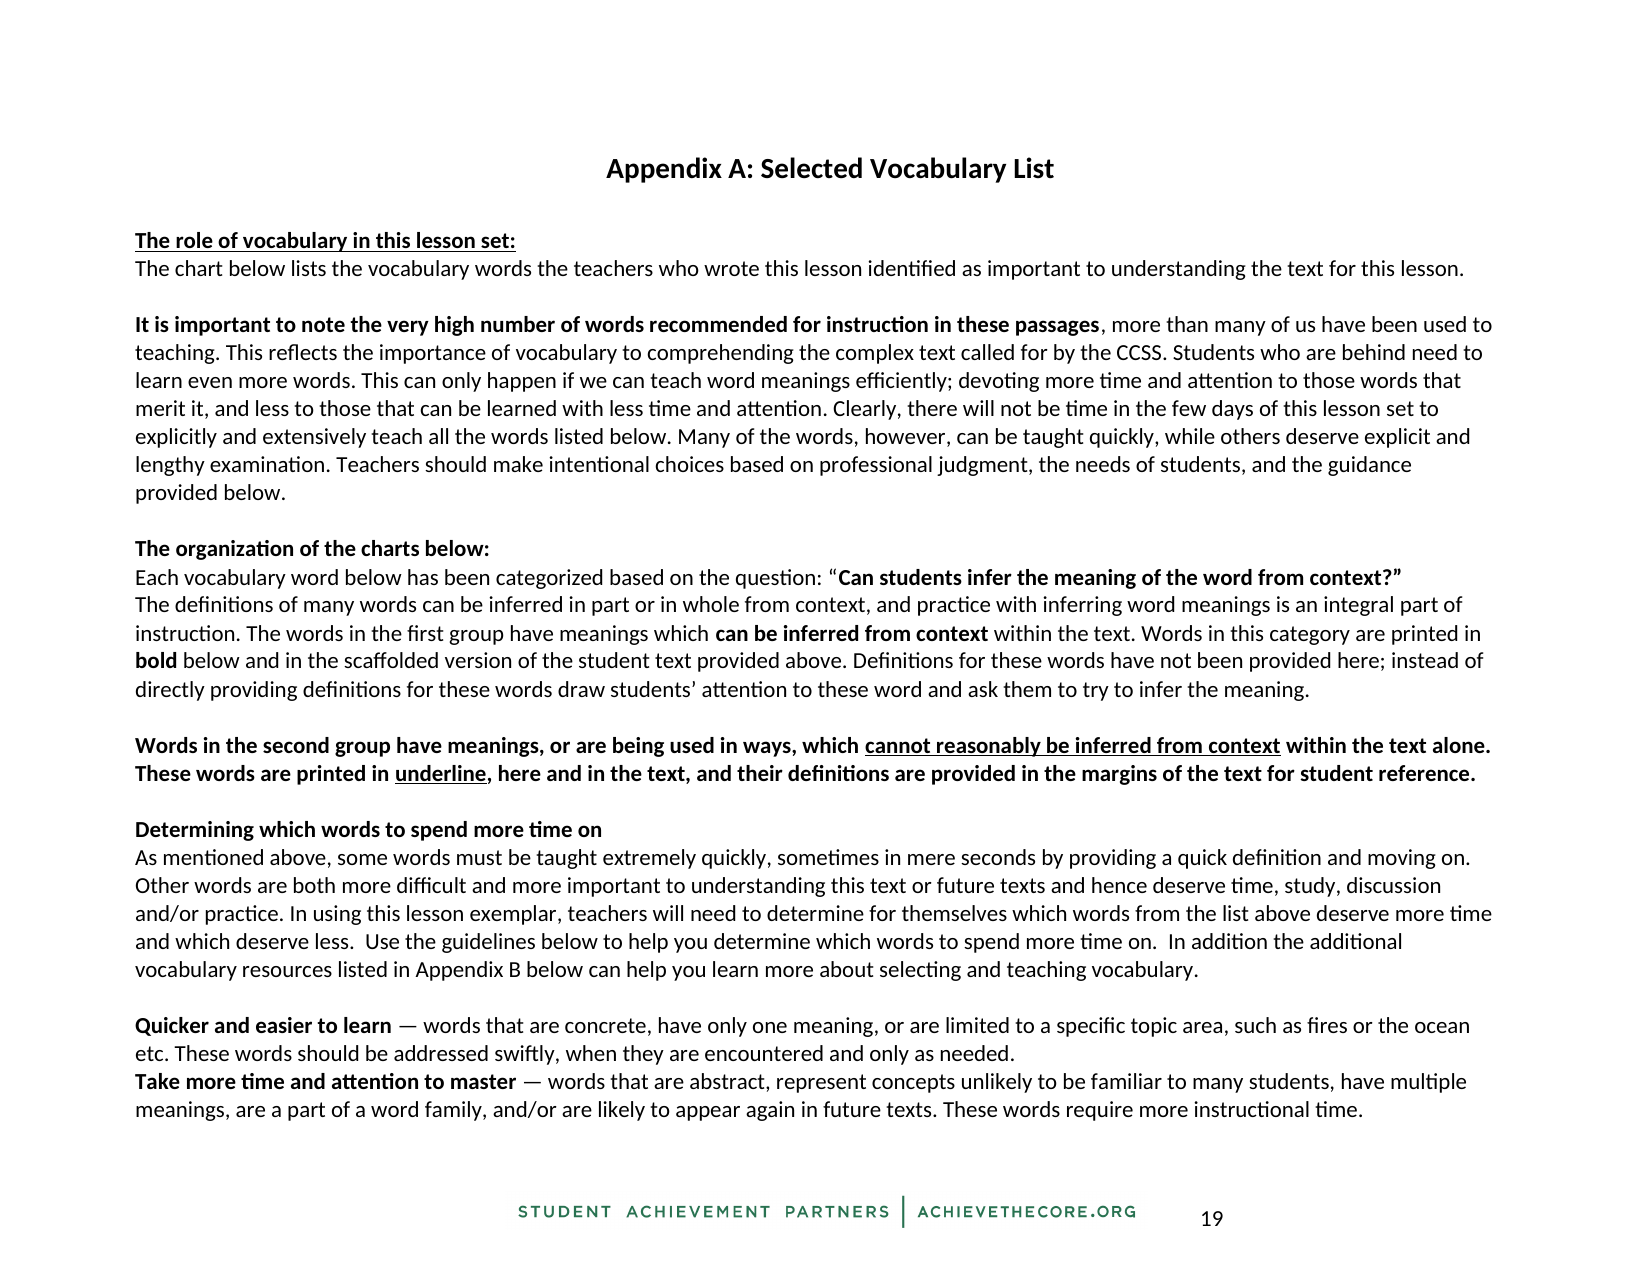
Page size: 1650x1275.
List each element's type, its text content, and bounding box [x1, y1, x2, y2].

text Take more time and attention to master — words that are abstract, represent concepts unlikely to be familiar to many students, have multiple meanings, are a part of a word family, and/or are likely to appear again in future texts. These words require more instructional time. [135, 1067, 1500, 1123]
text Determining which words to spend more time on [135, 815, 1500, 843]
text As mentioned above, some words must be taught extremely quickly, sometimes in mere seconds by providing a quick definition and moving on. Other words are both more difficult and more important to understanding this text or future texts and hence deserve time, study, discussion and/or practice. In using this lesson exemplar, teachers will need to determine for themselves which words from the list above deserve more time and which deserve less. Use the guidelines below to help you determine which words to spend more time on. In addition the additional vocabulary resources listed in Appendix B below can help you learn more about selecting and teaching vocabulary. [135, 843, 1500, 983]
subtitle Words in the second group have meanings, or are being used in ways, which cannot reasonably be inferred from context within the text alone. These words are printed in underline, here and in the text, and their definitions are provided in the margins of the text for student reference. [135, 731, 1500, 787]
text The definitions of many words can be inferred in part or in whole from context, and practice with inferring word meanings is an integral part of instruction. The words in the first group have meanings which can be inferred from context within the text. Words in this category are printed in bold below and in the scaffolded version of the student text provided above. Definitions for these words have not been provided here; instead of directly providing definitions for these words draw students’ attention to these word and ask them to try to infer the meaning. [135, 591, 1500, 703]
text The role of vocabulary in this lesson set: [135, 226, 1500, 254]
subtitle Appendix A: Selected Vocabulary List [161, 150, 1500, 186]
text The organization of the charts below: [135, 534, 1500, 563]
text The chart below lists the vocabulary words the teachers who wrote this lesson identified as important to understanding the text for this lesson. [135, 254, 1500, 282]
text Quicker and easier to learn — words that are concrete, have only one meaning, or are limited to a specific topic area, such as fires or the ocean etc. These words should be addressed swiftly, when they are encountered and only as needed. [135, 1011, 1500, 1067]
picture [504, 1191, 1148, 1230]
text Each vocabulary word below has been categorized based on the question: “Can students infer the meaning of the word from context?” [135, 563, 1500, 591]
text It is important to note the very high number of words recommended for instruction in these passages, more than many of us have been used to teaching. This reflects the importance of vocabulary to comprehending the complex text called for by the CCSS. Students who are behind need to learn even more words. This can only happen if we can teach word meanings efficiently; devoting more time and attention to those words that merit it, and less to those that can be learned with less time and attention. Clearly, there will not be time in the few days of this lesson set to explicitly and extensively teach all the words listed below. Many of the words, however, can be taught quickly, while others deserve explicit and lengthy examination. Teachers should make intentional choices based on professional judgment, the needs of students, and the guidance provided below. [135, 310, 1500, 507]
